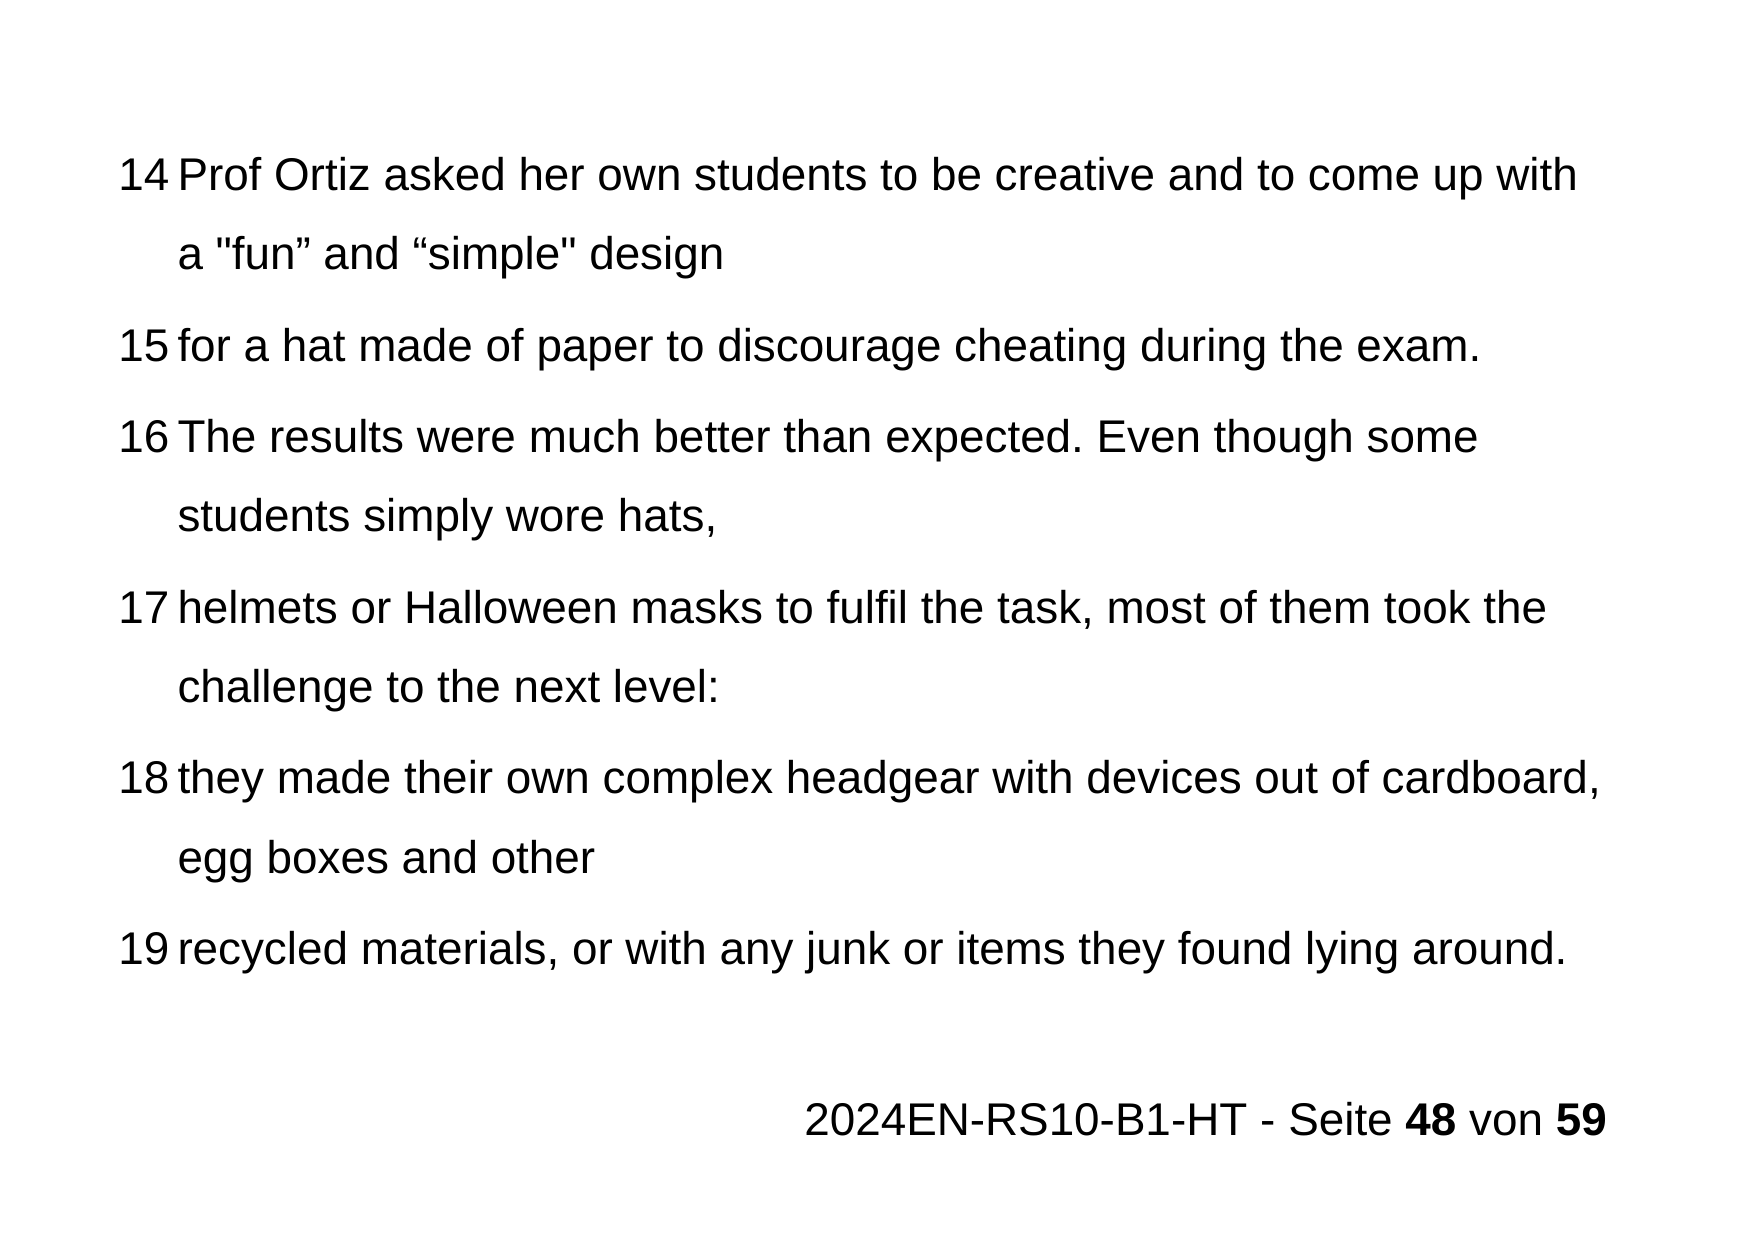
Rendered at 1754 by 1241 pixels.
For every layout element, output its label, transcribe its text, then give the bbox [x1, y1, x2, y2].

list 17 helmets or Halloween masks to fulfil the task, most of them took the challenge to the next level: [118, 580, 1606, 712]
list 16 The results were much better than expected. Even though some students simply wore hats, [118, 410, 1606, 542]
list 15 for a hat made of paper to discourage cheating during the exam. [118, 318, 1606, 371]
list 19 recycled materials, or with any junk or items they found lying around. [118, 922, 1606, 974]
list 18 they made their own complex headgear with devices out of cardboard, egg boxes and other [118, 751, 1606, 883]
list 14 Prof Ortiz asked her own students to be creative and to come up with a "fun” and “simple" design [118, 148, 1606, 279]
